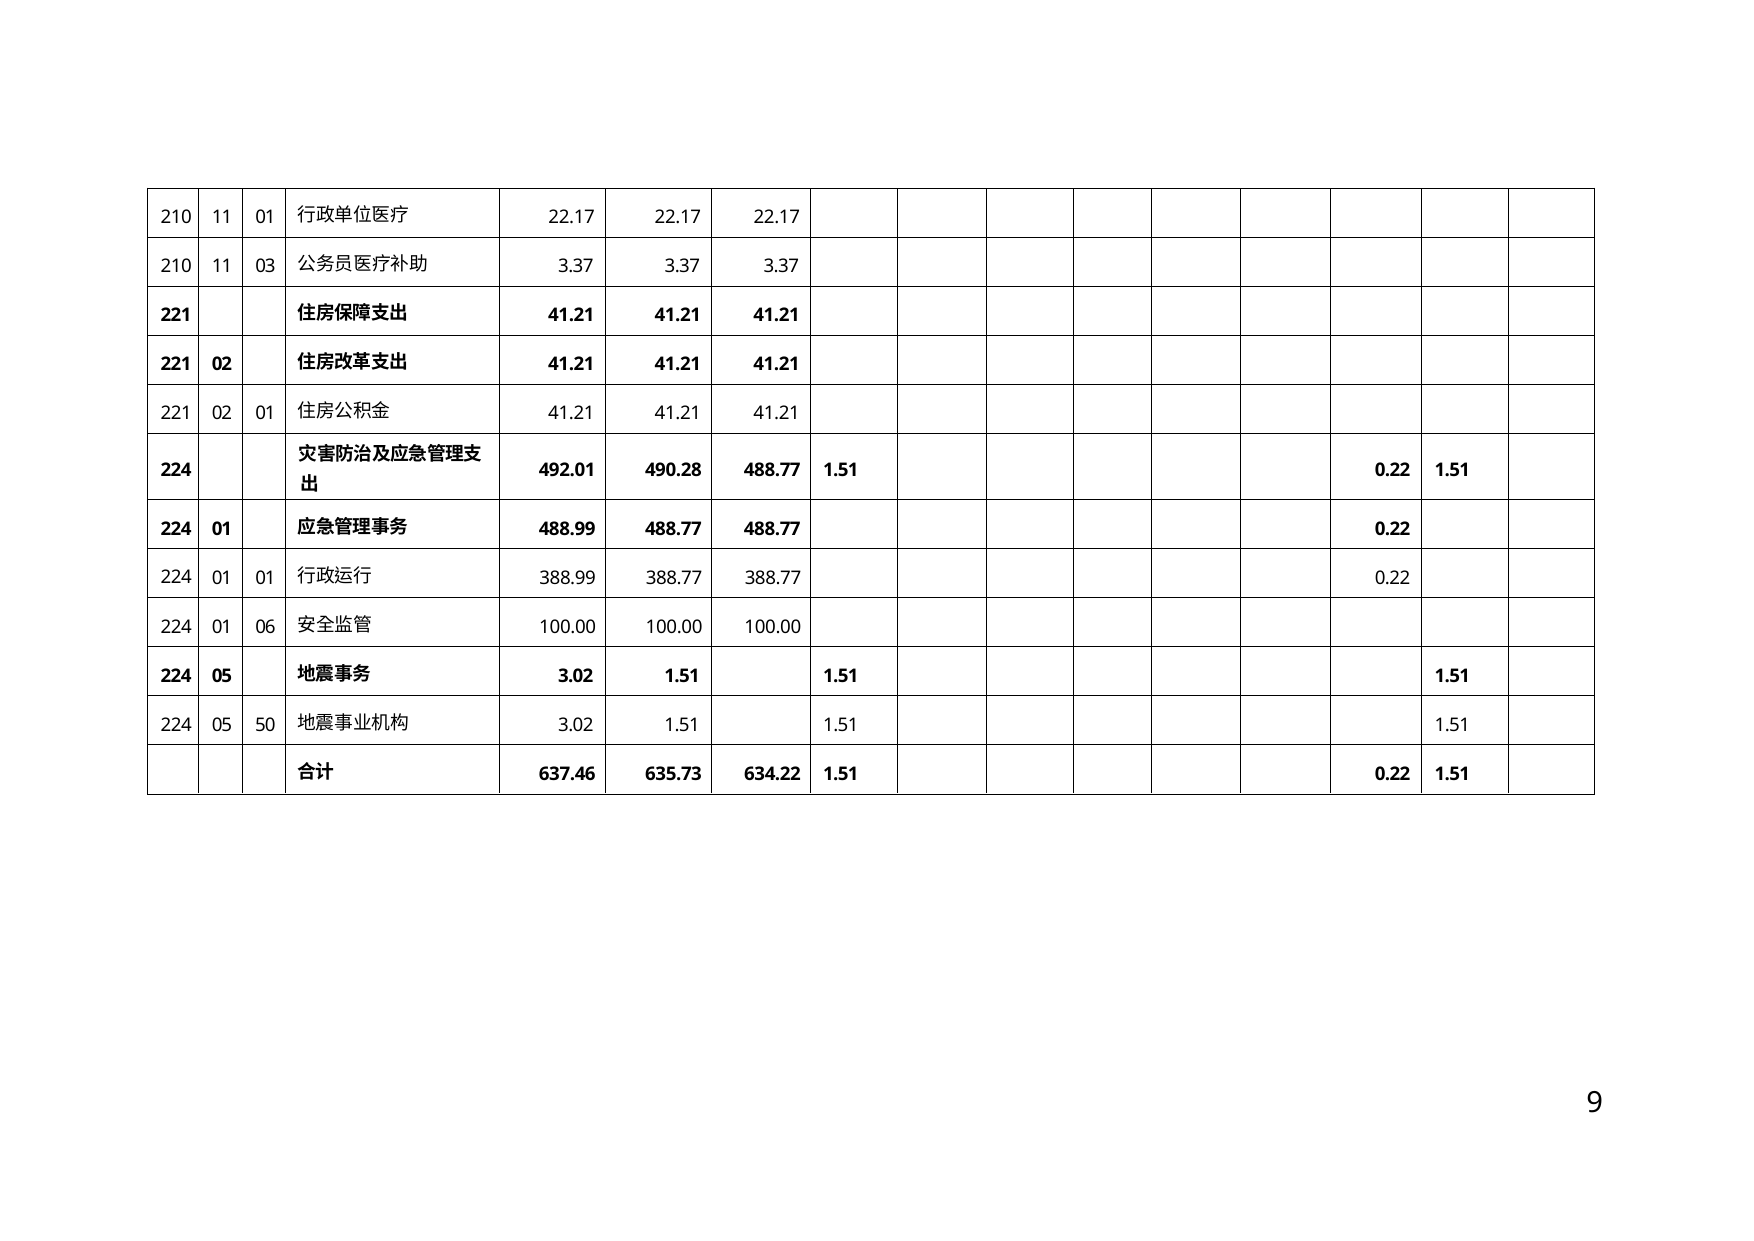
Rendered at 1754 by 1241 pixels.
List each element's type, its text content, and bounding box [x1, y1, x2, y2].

table_cell 492.01 [500, 434, 605, 499]
table_cell 488.77 [712, 434, 810, 499]
table_cell [1074, 549, 1151, 597]
table_cell [1241, 598, 1330, 646]
table_cell [811, 598, 897, 646]
table_cell 06 [243, 598, 285, 646]
table_cell [898, 549, 986, 597]
table_cell 224 [148, 598, 198, 646]
table_cell [1241, 647, 1330, 695]
table_cell [1241, 434, 1330, 499]
table_cell [1331, 287, 1421, 335]
table_cell [243, 745, 285, 793]
table_cell 388.77 [606, 549, 711, 597]
table_cell [712, 647, 810, 695]
table_cell 02 [199, 336, 242, 383]
table_cell 行政运行 [286, 549, 499, 597]
table_header [811, 189, 897, 237]
table_header 22.17 [500, 189, 605, 237]
table_cell [1074, 238, 1151, 286]
table_cell [243, 434, 285, 499]
table_cell [1509, 434, 1594, 499]
table_cell [1074, 287, 1151, 335]
table_cell [1509, 385, 1594, 432]
table_cell [898, 696, 986, 744]
table_cell 01 [243, 549, 285, 597]
table_cell [1422, 385, 1508, 432]
table_cell 100.00 [712, 598, 810, 646]
table_cell [1152, 549, 1240, 597]
table_cell [898, 238, 986, 286]
table_cell [1152, 696, 1240, 744]
table_cell [1509, 696, 1594, 744]
table_cell 41.21 [500, 336, 605, 383]
table_cell [987, 745, 1073, 793]
table_cell [1509, 549, 1594, 597]
table_cell 3.37 [500, 238, 605, 286]
table_cell 41.21 [712, 336, 810, 383]
table_cell [1074, 745, 1151, 793]
table_cell 41.21 [712, 287, 810, 335]
table_cell 388.99 [500, 549, 605, 597]
table_cell [1422, 336, 1508, 383]
table_header [1074, 189, 1151, 237]
table_cell 3.37 [606, 238, 711, 286]
table_cell [199, 434, 242, 499]
table_cell [811, 385, 897, 432]
table_cell [1331, 385, 1421, 432]
table_cell [1241, 238, 1330, 286]
table_cell [1422, 549, 1508, 597]
table_cell [987, 549, 1073, 597]
table_cell [1152, 745, 1240, 793]
table_cell [1331, 647, 1421, 695]
table_cell [1241, 745, 1330, 793]
table_cell 01 [199, 500, 242, 548]
table_cell [1422, 500, 1508, 548]
table_cell [1509, 238, 1594, 286]
table_cell [898, 500, 986, 548]
table_cell 388.77 [712, 549, 810, 597]
table_cell [1422, 598, 1508, 646]
table_cell 41.21 [500, 385, 605, 432]
table_header 11 [199, 189, 242, 237]
table_cell 01 [199, 598, 242, 646]
table_cell 41.21 [500, 287, 605, 335]
table_cell 41.21 [606, 385, 711, 432]
table_header 01 [243, 189, 285, 237]
table_cell [148, 745, 198, 793]
table_cell 100.00 [500, 598, 605, 646]
table_cell 488.77 [606, 500, 711, 548]
table_cell 41.21 [606, 336, 711, 383]
table_cell [1074, 647, 1151, 695]
table_cell [1241, 549, 1330, 597]
table_cell [898, 336, 986, 383]
table_cell [1331, 336, 1421, 383]
table_header 行政单位医疗 [286, 189, 499, 237]
table_header 22.17 [606, 189, 711, 237]
table_cell 地震事务 [286, 647, 499, 695]
table_cell 224 [148, 696, 198, 744]
table_cell [243, 287, 285, 335]
table_cell 02 [199, 385, 242, 432]
table_cell 11 [199, 238, 242, 286]
table_cell 488.99 [500, 500, 605, 548]
table_cell 住房保障支出 [286, 287, 499, 335]
table_header 210 [148, 189, 198, 237]
table_cell [811, 500, 897, 548]
table_cell [1509, 598, 1594, 646]
table_cell 03 [243, 238, 285, 286]
table_cell 1.51 [1422, 434, 1508, 499]
table_cell [811, 238, 897, 286]
table_cell 01 [199, 549, 242, 597]
table_cell [987, 647, 1073, 695]
table_cell [1509, 500, 1594, 548]
table_cell [243, 500, 285, 548]
table_cell 221 [148, 287, 198, 335]
table_cell [1152, 336, 1240, 383]
table_cell [987, 598, 1073, 646]
table_cell 1.51 [811, 647, 897, 695]
table_cell 住房改革支出 [286, 336, 499, 383]
table_cell [1509, 287, 1594, 335]
table_cell [1074, 336, 1151, 383]
table_cell 公务员医疗补助 [286, 238, 499, 286]
table_header [1422, 189, 1508, 237]
table_cell [987, 500, 1073, 548]
table_cell 490.28 [606, 434, 711, 499]
table_cell 1.51 [606, 696, 711, 744]
table_cell 0.22 [1331, 434, 1421, 499]
table_cell [898, 598, 986, 646]
table_cell 3.02 [500, 647, 605, 695]
table_cell [1152, 385, 1240, 432]
table_cell 224 [148, 647, 198, 695]
table_header [1241, 189, 1330, 237]
table_cell [199, 745, 242, 793]
table_cell [1074, 385, 1151, 432]
table_header [898, 189, 986, 237]
table_cell 41.21 [606, 287, 711, 335]
table_cell 05 [199, 696, 242, 744]
table_cell [1331, 696, 1421, 744]
table_cell [987, 238, 1073, 286]
table_cell [987, 336, 1073, 383]
table_cell [1331, 238, 1421, 286]
table_cell [1241, 385, 1330, 432]
table_cell [1331, 598, 1421, 646]
table_cell [1152, 287, 1240, 335]
table_cell [1241, 336, 1330, 383]
table_cell [1241, 287, 1330, 335]
table_cell [898, 287, 986, 335]
table_cell [1074, 500, 1151, 548]
table_cell [987, 287, 1073, 335]
table_cell 地震事业机构 [286, 696, 499, 744]
table_cell 灾害防治及应急管理支 出 [286, 434, 499, 499]
table_cell [811, 336, 897, 383]
table_cell 0.22 [1331, 745, 1421, 793]
table_cell [987, 696, 1073, 744]
table_cell [1509, 647, 1594, 695]
table_cell 210 [148, 238, 198, 286]
table_cell [811, 549, 897, 597]
table_cell [1074, 598, 1151, 646]
table_cell 合计 [286, 745, 499, 793]
table_cell 221 [148, 336, 198, 383]
table_cell 100.00 [606, 598, 711, 646]
table_header [1152, 189, 1240, 237]
table_cell 住房公积金 [286, 385, 499, 432]
table_cell 1.51 [811, 696, 897, 744]
table_header 22.17 [712, 189, 810, 237]
table_cell 1.51 [1422, 647, 1508, 695]
table_header [987, 189, 1073, 237]
table_cell [1152, 598, 1240, 646]
table_cell [1509, 336, 1594, 383]
table_cell [1152, 647, 1240, 695]
table_cell [1422, 238, 1508, 286]
table_cell [987, 434, 1073, 499]
table_header [1331, 189, 1421, 237]
table_cell 224 [148, 434, 198, 499]
table_cell 637.46 [500, 745, 605, 793]
table_cell [243, 336, 285, 383]
table_cell [898, 385, 986, 432]
table_cell [1241, 696, 1330, 744]
table_cell 488.77 [712, 500, 810, 548]
table_cell [1152, 238, 1240, 286]
table_cell [1509, 745, 1594, 793]
table_cell 635.73 [606, 745, 711, 793]
table_cell [987, 385, 1073, 432]
table_cell [1152, 434, 1240, 499]
table_cell 安全监管 [286, 598, 499, 646]
table_cell 1.51 [606, 647, 711, 695]
table_cell [898, 647, 986, 695]
table_cell [1422, 287, 1508, 335]
table_cell [1241, 500, 1330, 548]
table_cell 1.51 [811, 434, 897, 499]
table_cell [199, 287, 242, 335]
table_cell [1152, 500, 1240, 548]
table_cell 634.22 [712, 745, 810, 793]
table_cell 1.51 [811, 745, 897, 793]
table_cell [811, 287, 897, 335]
table_cell 3.37 [712, 238, 810, 286]
table_cell [1074, 434, 1151, 499]
table_cell 05 [199, 647, 242, 695]
table_cell 1.51 [1422, 696, 1508, 744]
table_cell [898, 745, 986, 793]
table_cell 221 [148, 385, 198, 432]
table_cell 01 [243, 385, 285, 432]
table_cell [243, 647, 285, 695]
table_cell 224 [148, 500, 198, 548]
table_header [1509, 189, 1594, 237]
table_cell 224 [148, 549, 198, 597]
table_cell 1.51 [1422, 745, 1508, 793]
table_cell 41.21 [712, 385, 810, 432]
table_cell 50 [243, 696, 285, 744]
table_cell 应急管理事务 [286, 500, 499, 548]
table_cell 3.02 [500, 696, 605, 744]
table_cell [1074, 696, 1151, 744]
table_cell 0.22 [1331, 549, 1421, 597]
table_cell 0.22 [1331, 500, 1421, 548]
table_cell [898, 434, 986, 499]
table_cell [712, 696, 810, 744]
